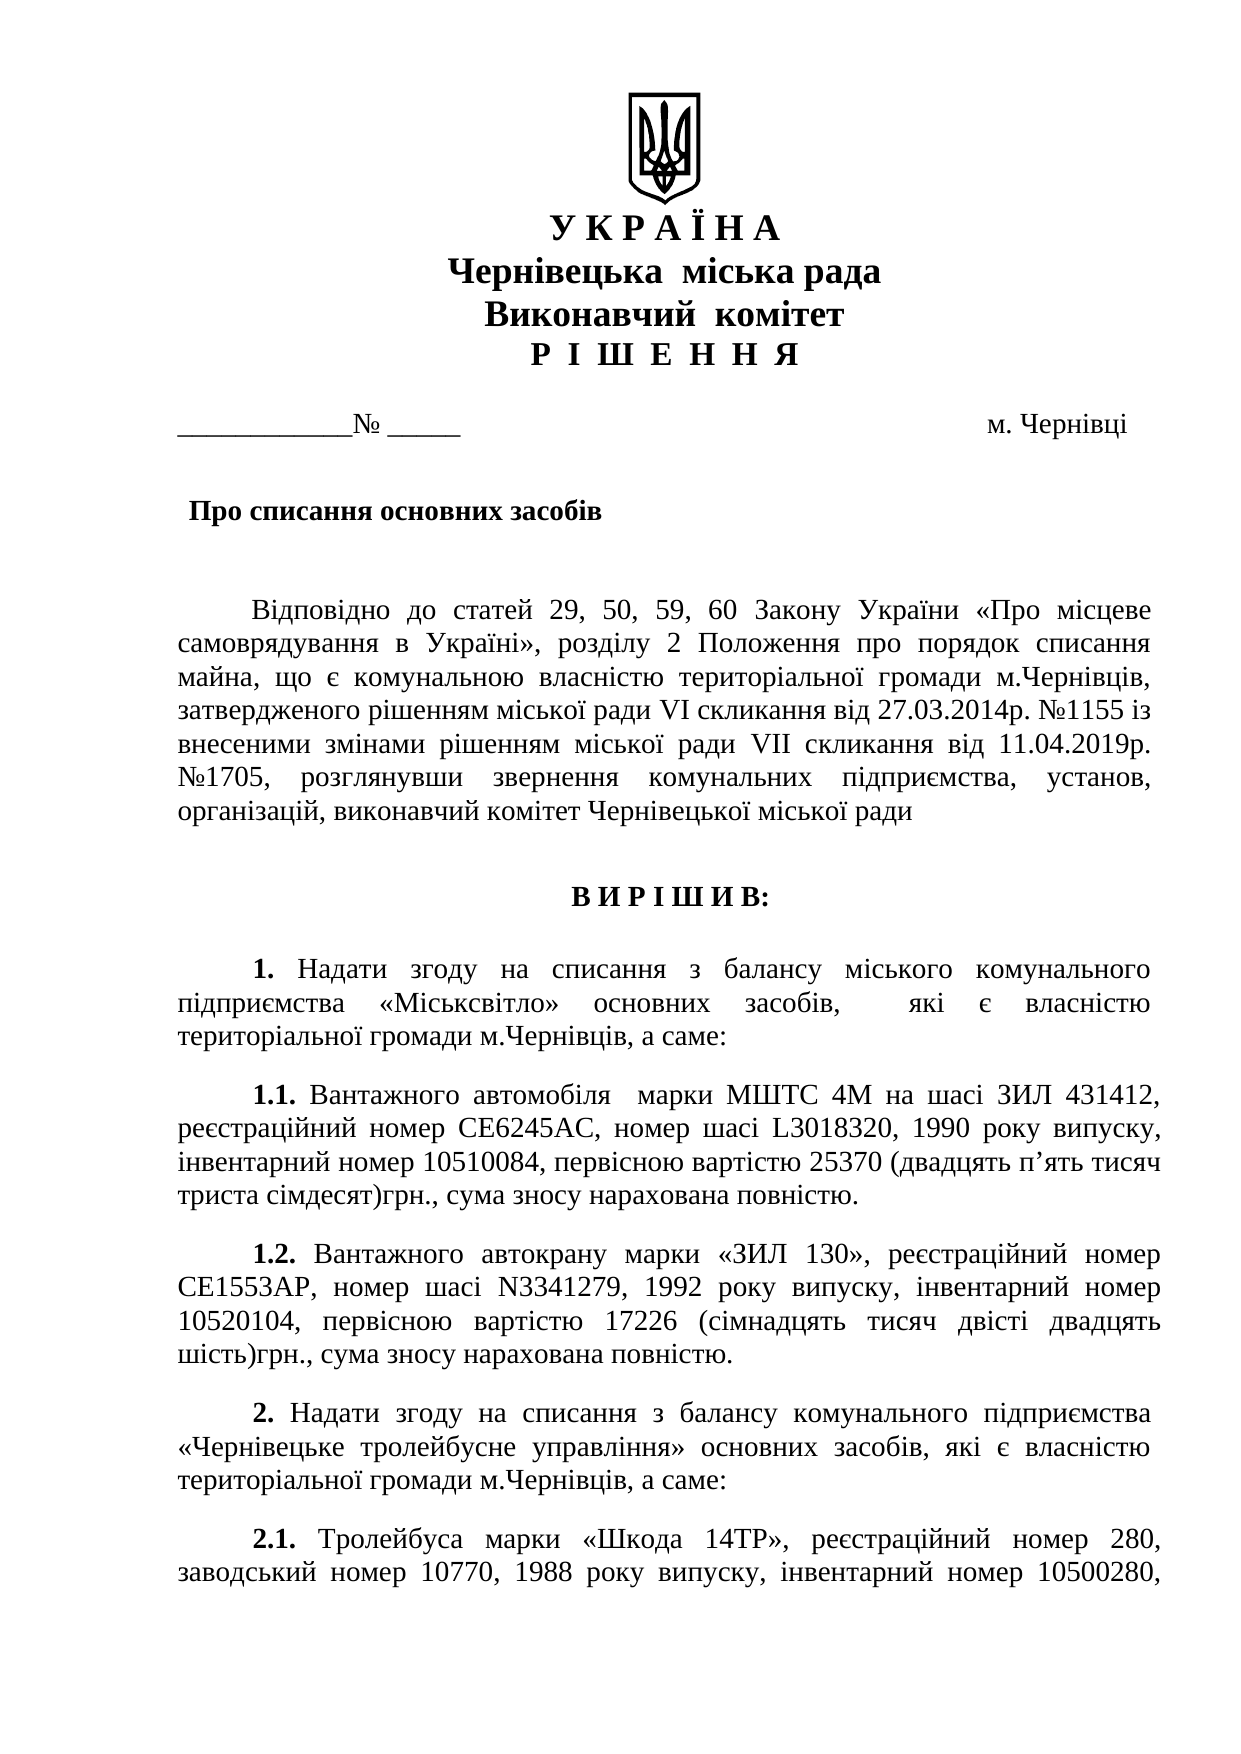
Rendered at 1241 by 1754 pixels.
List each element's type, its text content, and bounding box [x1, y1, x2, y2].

text 2. Надати згоду на списання з балансу комунального підприємства «Чернівецьке тролейбусне управління» основних засобів, які є власністю територіальної громади м.Чернівців, а саме: [177, 1395, 1152, 1496]
text 1.1. Вантажного автомобіля марки МШТС 4М на шасі ЗИЛ 431412, реєстраційний номер СЕ6245АС, номер шасі L3018320, 1990 року випуску, інвентарний номер 10510084, первісною вартістю 25370 (двадцять п’ять тисяч триста сімдесят)грн., сума зносу нарахована повністю. [177, 1077, 1162, 1211]
subtitle Виконавчий комітет [177, 291, 1152, 334]
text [177, 1521, 1162, 1588]
text ____________№ _____ м. Чернівці [177, 406, 1152, 440]
subtitle Р І Ш Е Н Н Я [177, 334, 1152, 373]
text Чернівецька міська рада [177, 248, 1152, 291]
text Відповідно до статей 29, 50, 59, 60 Закону України «Про місцеве самоврядування в Україні», розділу 2 Положення про порядок списання майна, що є комунальною власністю територіальної громади м.Чернівців, затвердженого рішенням міської ради VI скликання від 27.03.2014р. №1155 із внесеними змінами рішенням міської ради VIІ скликання від 11.04.2019р. №1705, розглянувши звернення комунальних підприємства, установ, організацій, виконавчий комітет Чернівецької міської ради [177, 592, 1152, 827]
text 1. Надати згоду на списання з балансу міського комунального підприємства «Міськсвітло» основних засобів, які є власністю територіальної громади м.Чернівців, а саме: [177, 951, 1152, 1052]
table_header Про списання основних засобів [177, 493, 638, 539]
text В И Р І Ш И В: [177, 879, 1152, 913]
text У К Р А Ї Н А [177, 205, 1152, 248]
text 1.2. Вантажного автокрану марки «ЗИЛ 130», реєстраційний номер СЕ1553АР, номер шасі N3341279, 1992 року випуску, інвентарний номер 10520104, первісною вартістю 17226 (сімнадцять тисяч двісті двадцять шість)грн., сума зносу нарахована повністю. [177, 1236, 1162, 1370]
